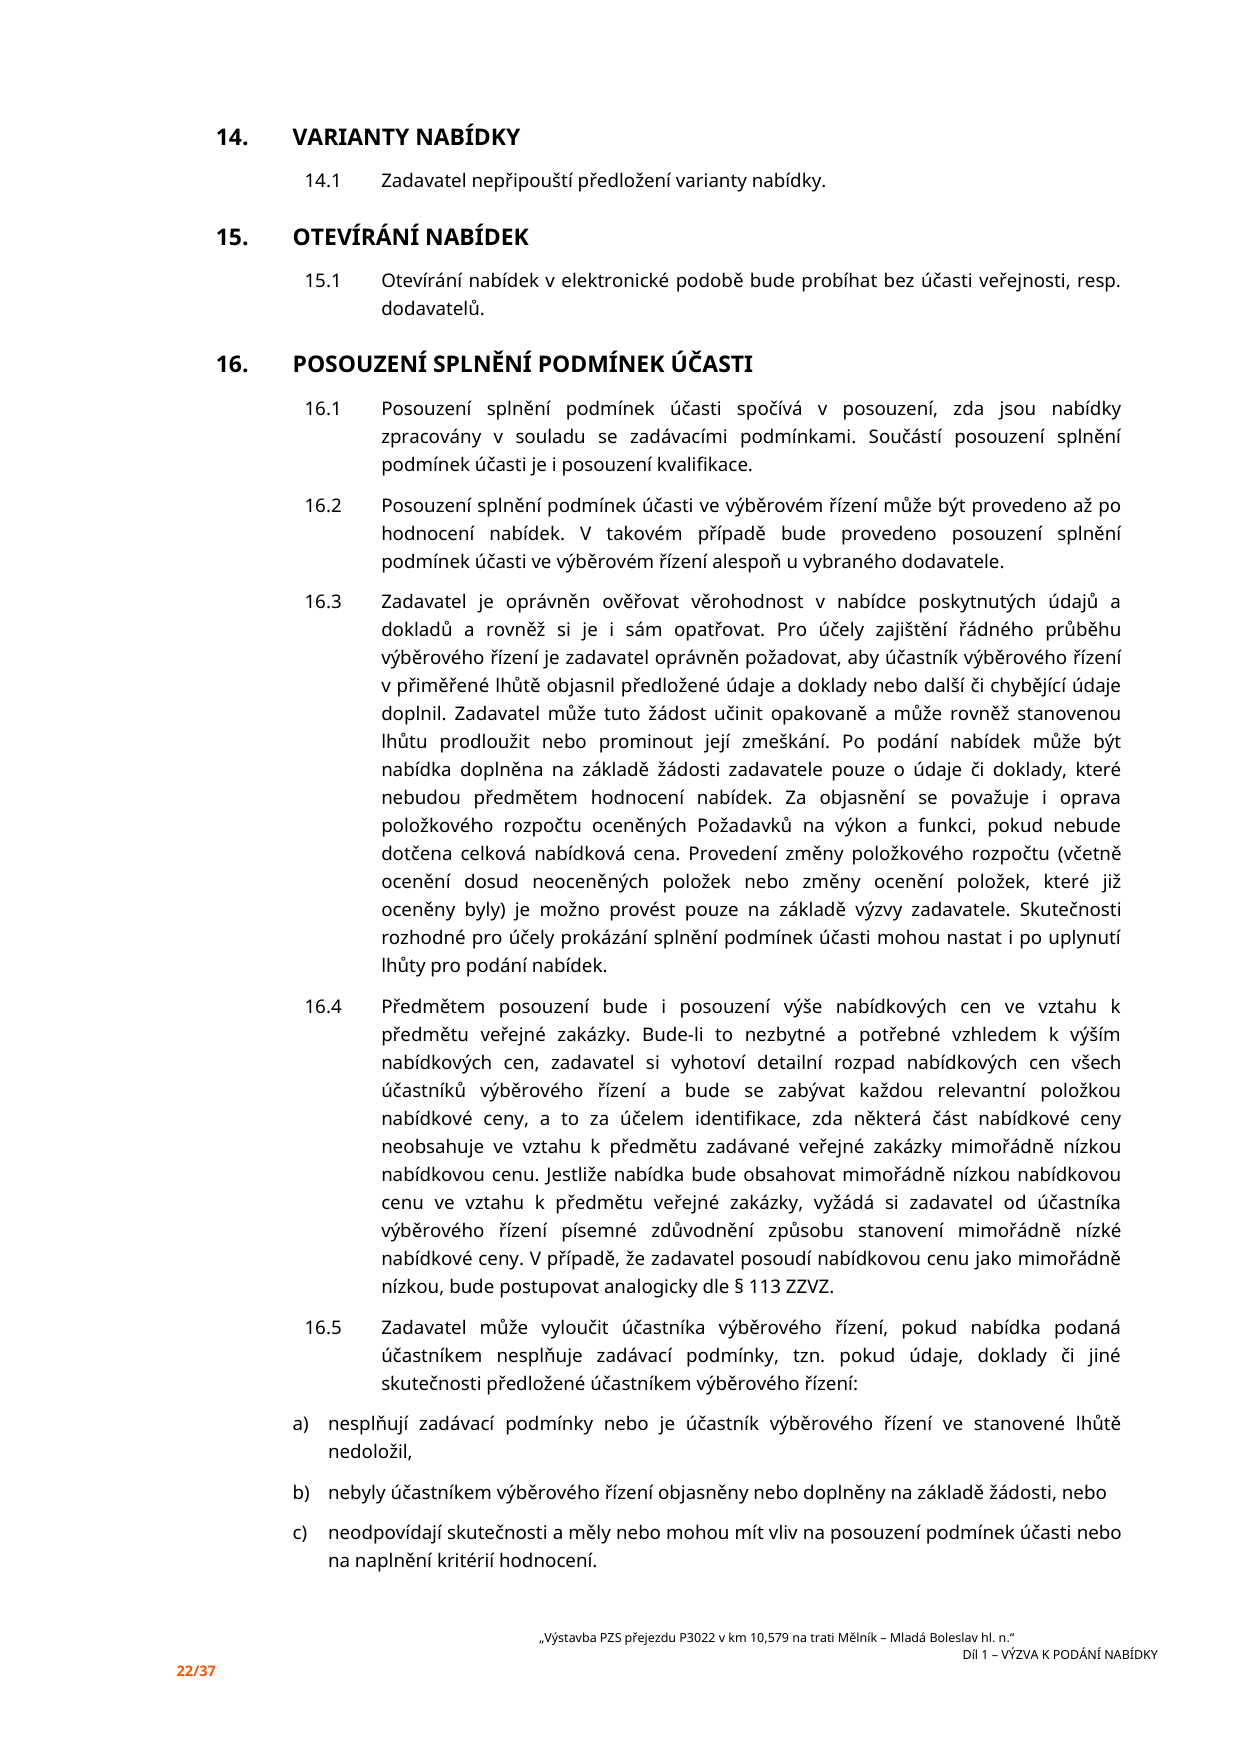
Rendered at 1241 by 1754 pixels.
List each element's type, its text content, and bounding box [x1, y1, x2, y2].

text VARIANTY NABÍDKY [216, 121, 1122, 152]
text Otevírání nabídek v elektronické podobě bude probíhat bez účasti veřejnosti, resp. dodavatelů. [304, 267, 1122, 321]
text POSOUZENÍ SPLNĚNÍ PODMÍNEK ÚČASTI [216, 348, 1122, 380]
list nesplňují zadávací podmínky nebo je účastník výběrového řízení ve stanovené lhůtě nedoložil, [292, 1411, 1122, 1464]
text Zadavatel je oprávněn ověřovat věrohodnost v nabídce poskytnutých údajů a dokladů a rovněž si je i sám opatřovat. Pro účely zajištění řádného průběhu výběrového řízení je zadavatel oprávněn požadovat, aby účastník výběrového řízení v přiměřené lhůtě objasnil předložené údaje a doklady nebo další či chybějící údaje doplnil. Zadavatel může tuto žádost učinit opakovaně a může rovněž stanovenou lhůtu prodloužit nebo prominout její zmeškání. Po podání nabídek může být nabídka doplněna na základě žádosti zadavatele pouze o údaje či doklady, které nebudou předmětem hodnocení nabídek. Za objasnění se považuje i oprava položkového rozpočtu oceněných Požadavků na výkon a funkci, pokud nebude dotčena celková nabídková cena. Provedení změny položkového rozpočtu (včetně ocenění dosud neoceněných položek nebo změny ocenění položek, které již oceněny byly) je možno provést pouze na základě výzvy zadavatele. Skutečnosti rozhodné pro účely prokázání splnění podmínek účasti mohou nastat i po uplynutí lhůty pro podání nabídek. [304, 588, 1122, 978]
text Posouzení splnění podmínek účasti spočívá v posouzení, zda jsou nabídky zpracovány v souladu se zadávacími podmínkami. Součástí posouzení splnění podmínek účasti je i posouzení kvalifikace. [304, 395, 1122, 477]
list nebyly účastníkem výběrového řízení objasněny nebo doplněny na základě žádosti, nebo [292, 1479, 1122, 1504]
text OTEVÍRÁNÍ NABÍDEK [216, 221, 1122, 252]
text Zadavatel může vyloučit účastníka výběrového řízení, pokud nabídka podaná účastníkem nesplňuje zadávací podmínky, tzn. pokud údaje, doklady či jiné skutečnosti předložené účastníkem výběrového řízení: [304, 1314, 1122, 1396]
text Posouzení splnění podmínek účasti ve výběrovém řízení může být provedeno až po hodnocení nabídek. V takovém případě bude provedeno posouzení splnění podmínek účasti ve výběrovém řízení alespoň u vybraného dodavatele. [304, 492, 1122, 573]
list neodpovídají skutečnosti a měly nebo mohou mít vliv na posouzení podmínek účasti nebo na naplnění kritérií hodnocení. [292, 1519, 1122, 1573]
text Zadavatel nepřipouští předložení varianty nabídky. [304, 167, 1122, 193]
text Předmětem posouzení bude i posouzení výše nabídkových cen ve vztahu k předmětu veřejné zakázky. Bude-li to nezbytné a potřebné vzhledem k výším nabídkových cen, zadavatel si vyhotoví detailní rozpad nabídkových cen všech účastníků výběrového řízení a bude se zabývat každou relevantní položkou nabídkové ceny, a to za účelem identifikace, zda některá část nabídkové ceny neobsahuje ve vztahu k předmětu zadávané veřejné zakázky mimořádně nízkou nabídkovou cenu. Jestliže nabídka bude obsahovat mimořádně nízkou nabídkovou cenu ve vztahu k předmětu veřejné zakázky, vyžádá si zadavatel od účastníka výběrového řízení písemné zdůvodnění způsobu stanovení mimořádně nízké nabídkové ceny. V případě, že zadavatel posoudí nabídkovou cenu jako mimořádně nízkou, bude postupovat analogicky dle § 113 ZZVZ. [304, 993, 1122, 1299]
